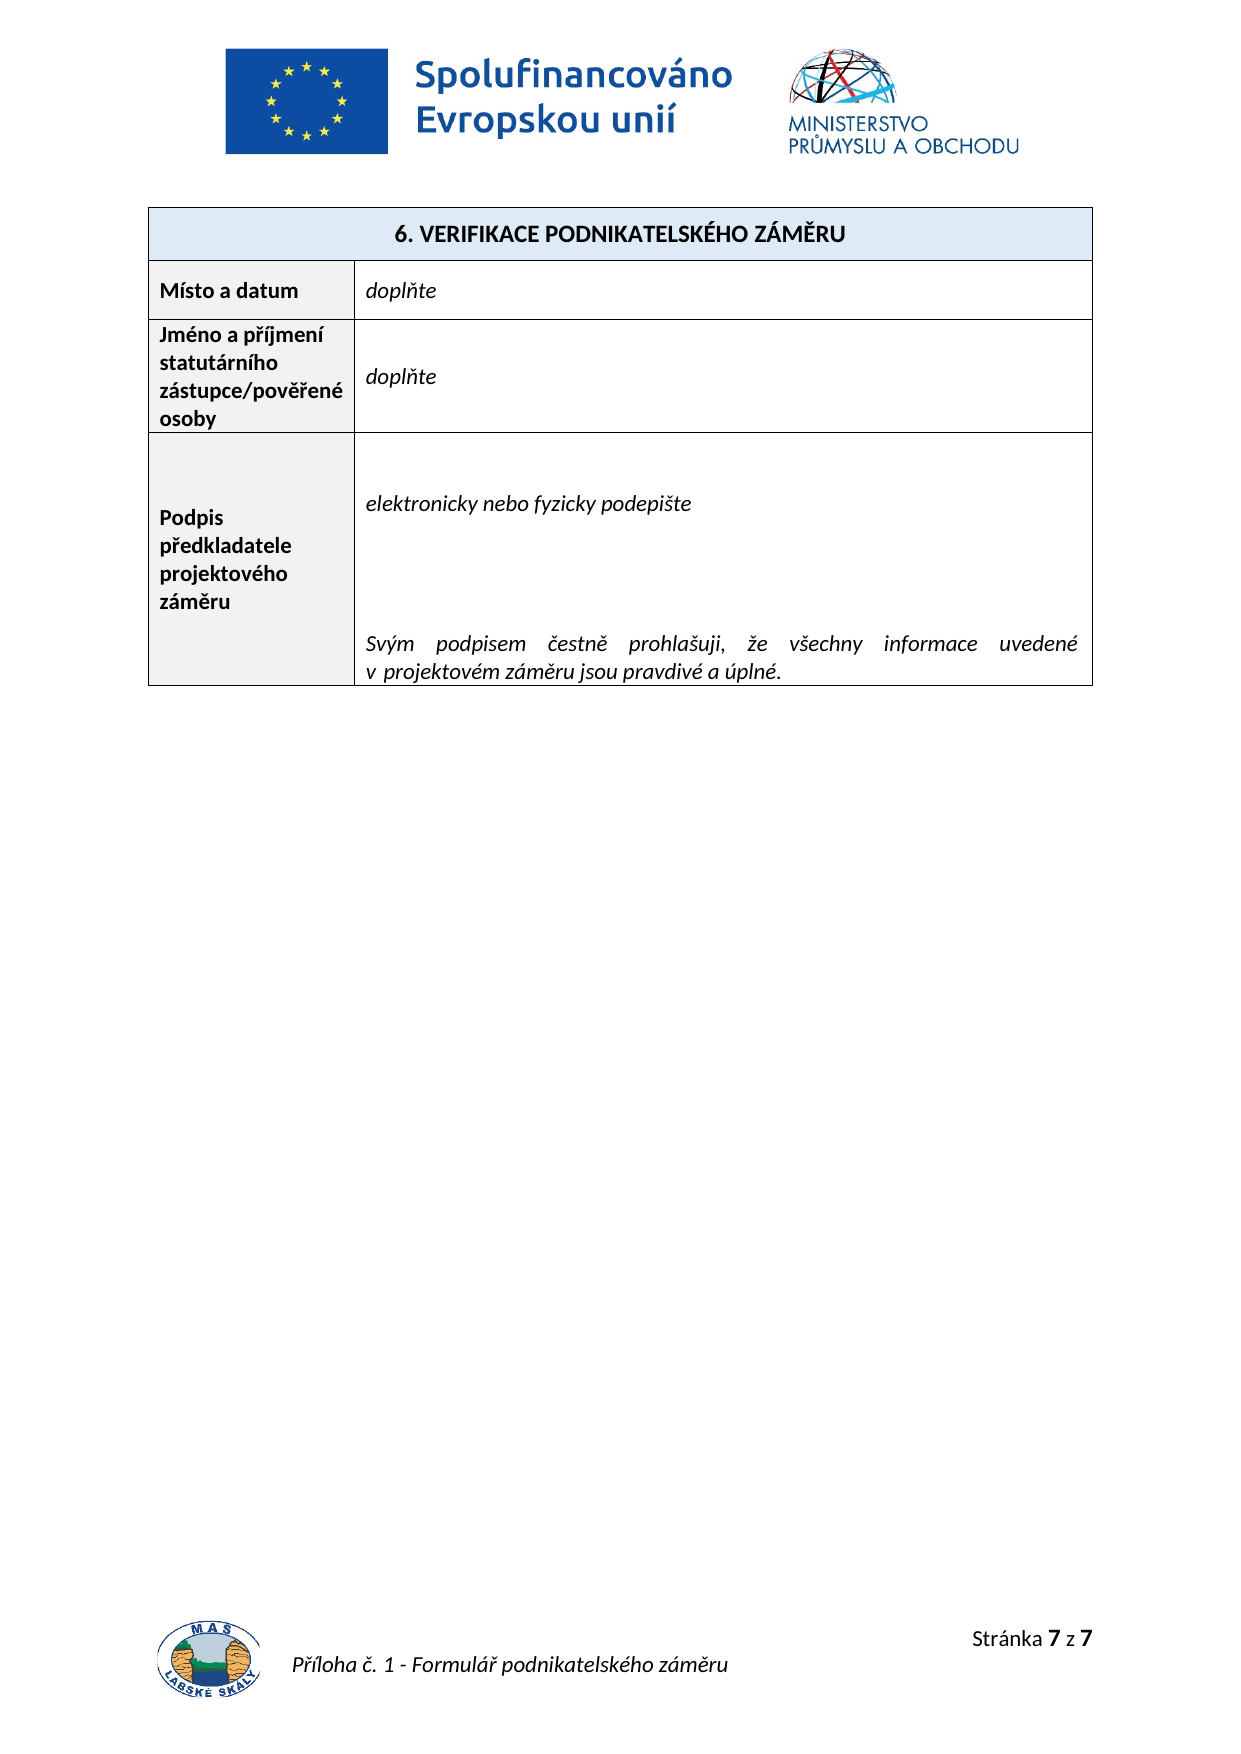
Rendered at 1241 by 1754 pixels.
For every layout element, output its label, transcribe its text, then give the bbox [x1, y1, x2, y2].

table_cell Podpis předkladatele projektového záměru [149, 433, 354, 685]
table_cell doplňte [355, 261, 1092, 319]
picture [222, 46, 1026, 156]
table_cell elektronicky nebo fyzicky podepište Svým podpisem čestně prohlašuji, že všechny informace uvedené v projektovém záměru jsou pravdivé a úplné. [355, 433, 1092, 685]
table_cell Místo a datum [149, 261, 354, 319]
table_cell doplňte [355, 320, 1092, 432]
table_cell Jméno a příjmení statutárního zástupce/pověřené osoby [149, 320, 354, 432]
picture [156, 1620, 260, 1696]
table_header 6. verifikace podnikatelského záměru [149, 208, 1092, 260]
